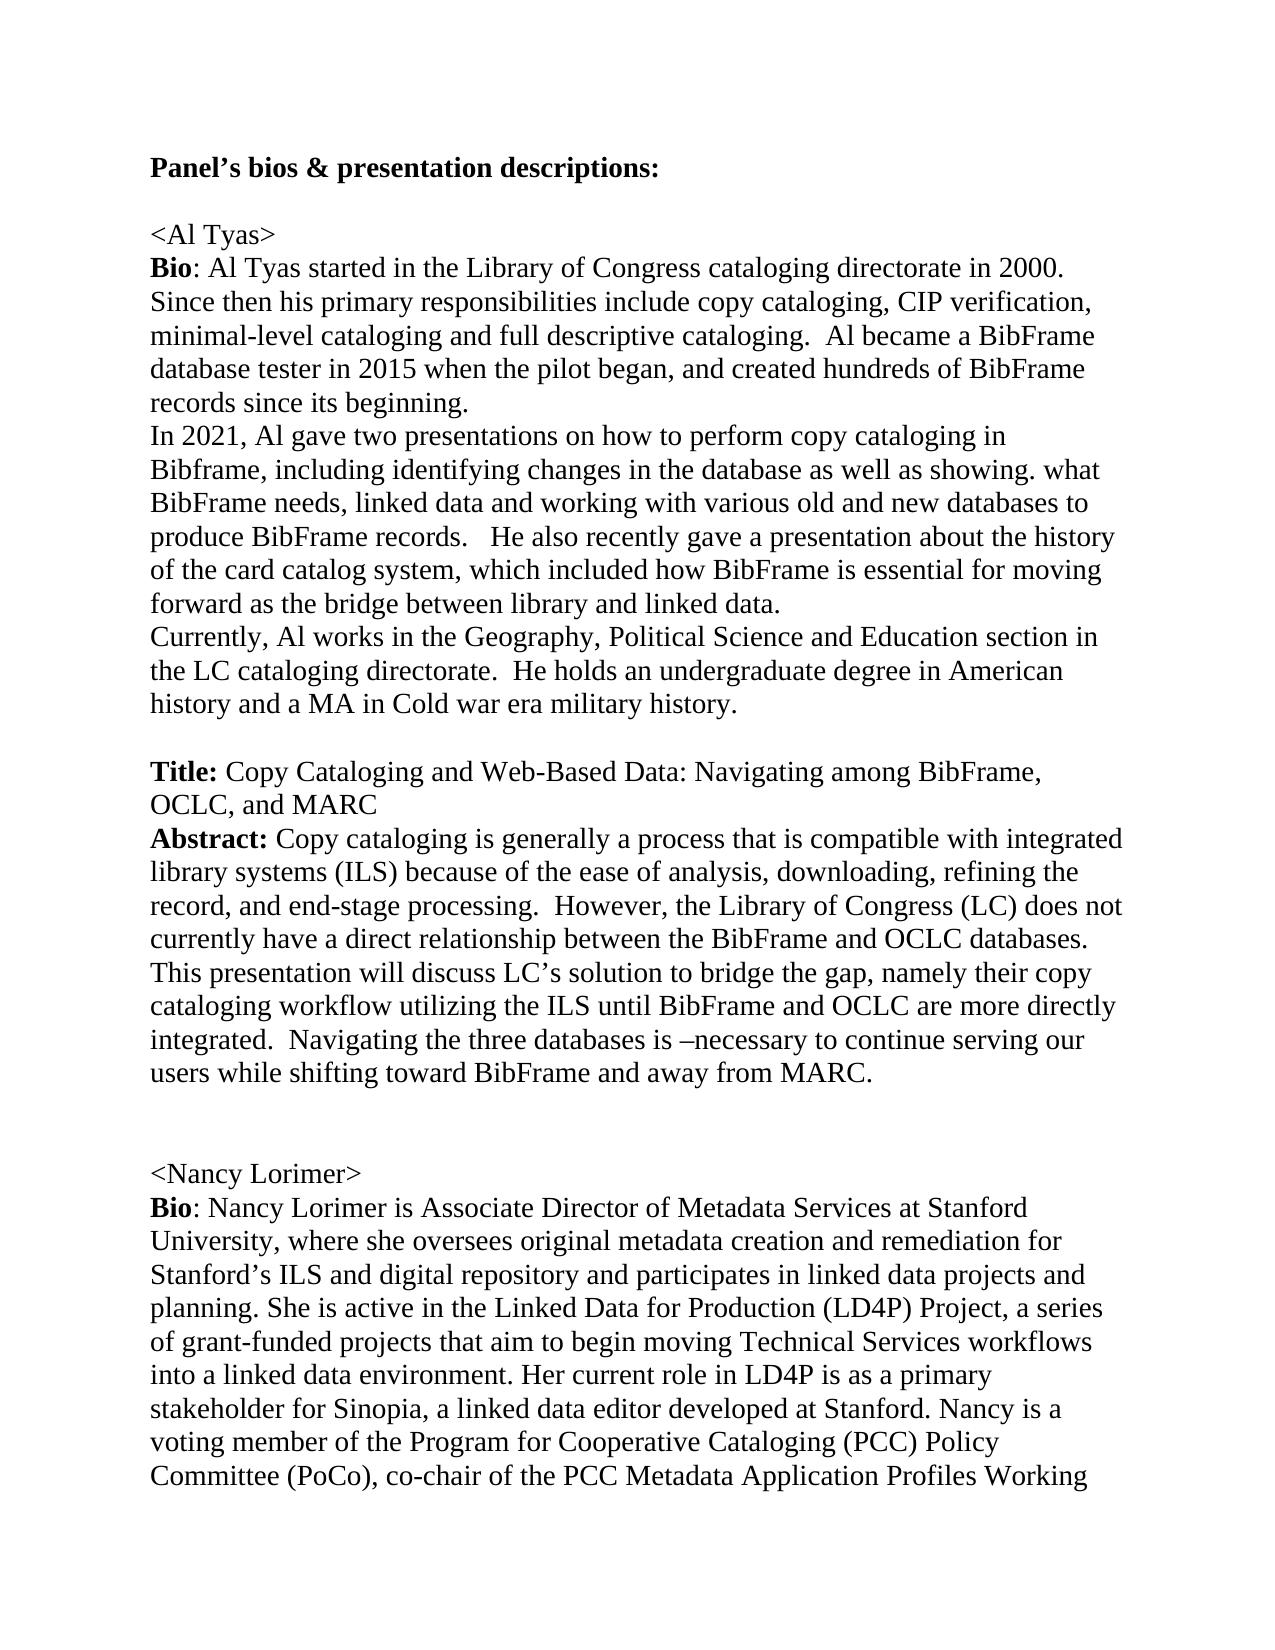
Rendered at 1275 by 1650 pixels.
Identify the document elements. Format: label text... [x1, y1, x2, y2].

text Bio: Al Tyas started in the Library of Congress cataloging directorate in 2000. Since then his primary responsibilities include copy cataloging, CIP verification, minimal-level cataloging and full descriptive cataloging. Al became a BibFrame database tester in 2015 when the pilot began, and created hundreds of BibFrame records since its beginning. [150, 251, 1125, 418]
text In 2021, Al gave two presentations on how to perform copy cataloging in Bibframe, including identifying changes in the database as well as showing. what BibFrame needs, linked data and working with various old and new databases to produce BibFrame records. He also recently gave a presentation about the history of the card catalog system, which included how BibFrame is essential for moving forward as the bridge between library and linked data. [150, 418, 1125, 619]
text <Nancy Lorimer> [150, 1156, 1125, 1190]
text Abstract: Copy cataloging is generally a process that is compatible with integrated library systems (ILS) because of the ease of analysis, downloading, refining the record, and end-stage processing. However, the Library of Congress (LC) does not currently have a direct relationship between the BibFrame and OCLC databases. This presentation will discuss LC’s solution to bridge the gap, namely their copy cataloging workflow utilizing the ILS until BibFrame and OCLC are more directly integrated. Navigating the three databases is –necessary to continue serving our users while shifting toward BibFrame and away from MARC. [150, 821, 1125, 1089]
text Currently, Al works in the Geography, Political Science and Education section in the LC cataloging directorate. He holds an undergraduate degree in American history and a MA in Cold war era military history. [150, 619, 1125, 720]
text Panel’s bios & presentation descriptions: [150, 150, 1125, 183]
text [150, 1190, 1125, 1492]
text <Al Tyas> [150, 217, 1125, 251]
text Title: Copy Cataloging and Web-Based Data: Navigating among BibFrame, OCLC, and MARC [150, 754, 1125, 821]
